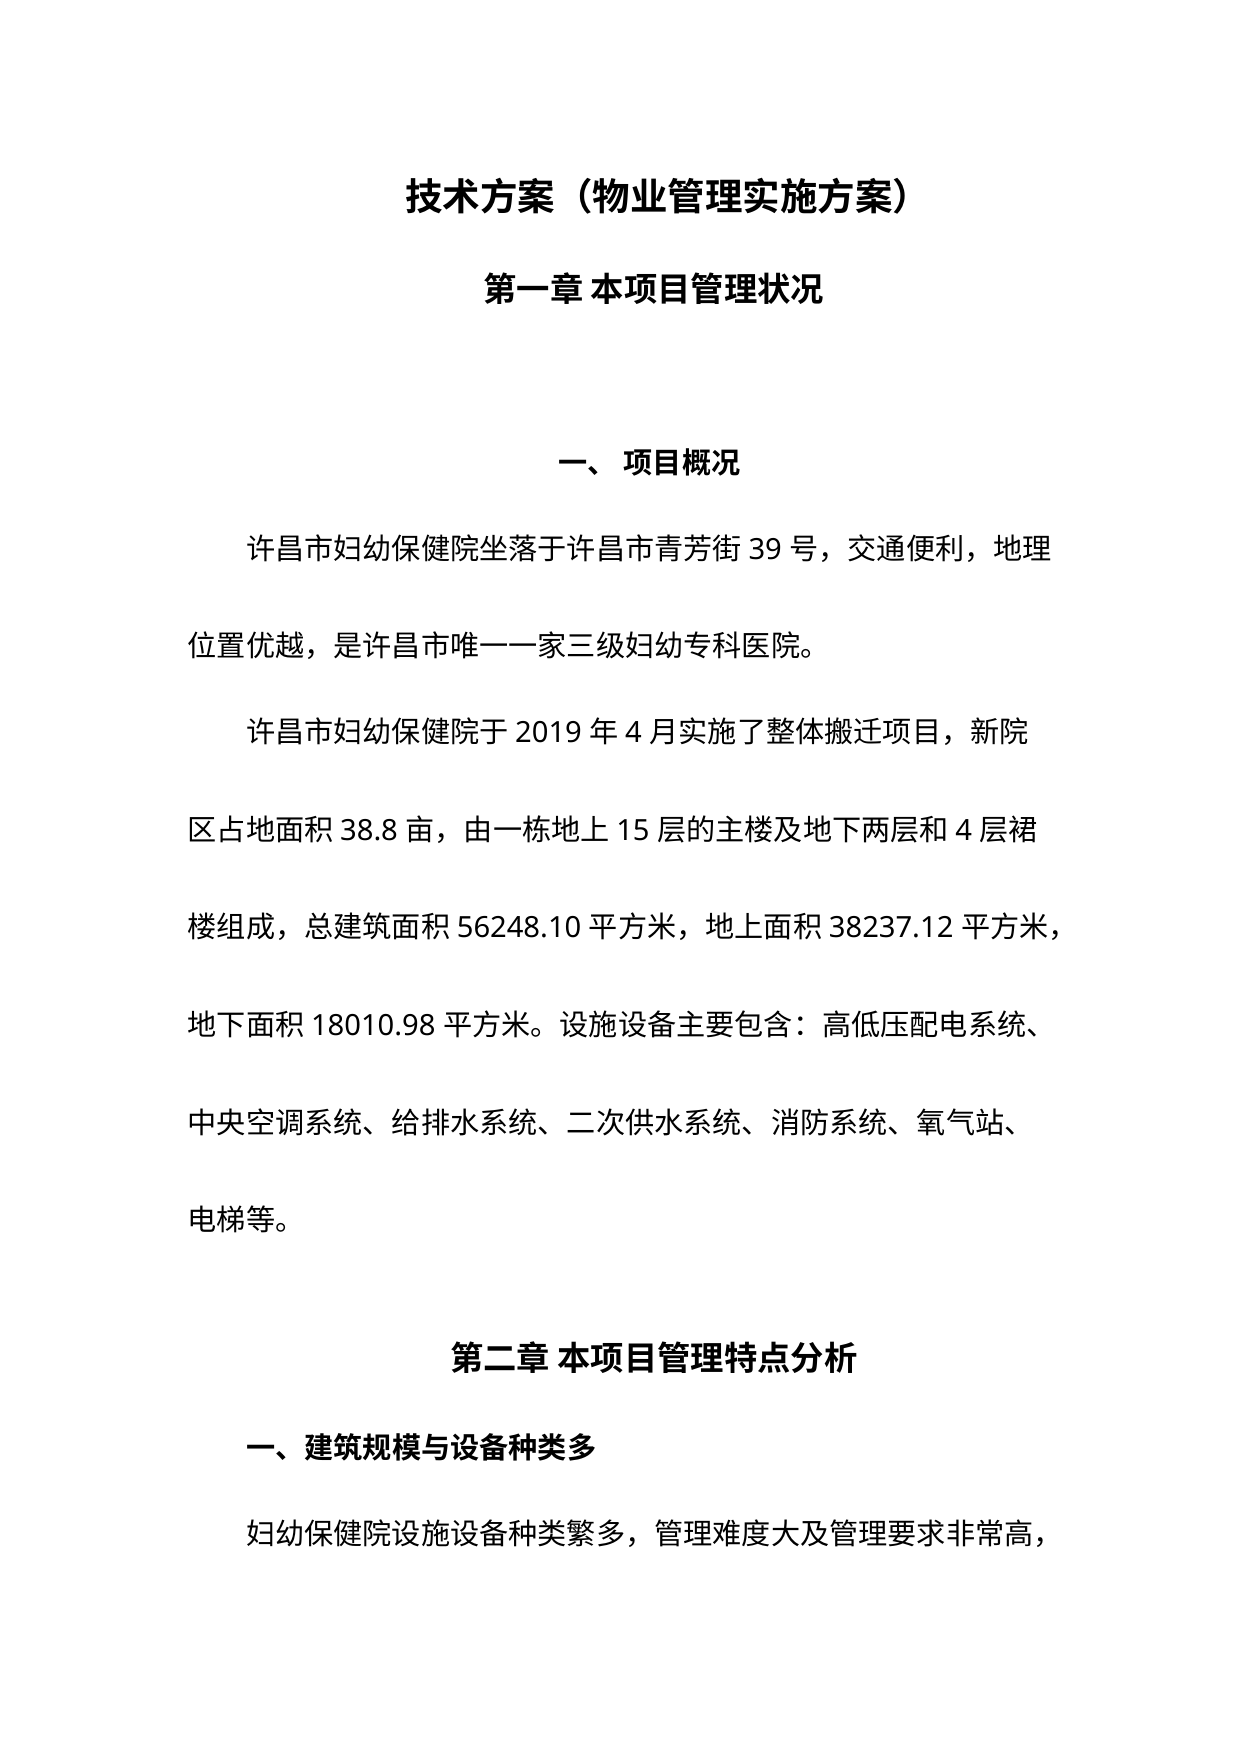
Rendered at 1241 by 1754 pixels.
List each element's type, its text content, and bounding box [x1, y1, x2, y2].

text 一、 项目概况 [187, 428, 1053, 493]
text 妇幼保健院设施设备种类繁多，管理难度大及管理要求非常高， [187, 1499, 1053, 1564]
text 许昌市妇幼保健院于 2019 年 4 月实施了整体搬迁项目，新院区占地面积 38.8 亩，由一栋地上 15 层的主楼及地下两层和 4 层裙楼组成，总建筑面积 56248.10 平方米，地上面积 38237.12 平方米，地下面积 18010.98 平方米。设施设备主要包含：高低压配电系统、中央空调系统、给排水系统、二次供水系统、消防系统、氧气站、电梯等。 [187, 698, 1053, 1250]
text 许昌市妇幼保健院坐落于许昌市青芳街 39 号，交通便利，地理位置优越，是许昌市唯一一家三级妇幼专科医院。 [187, 514, 1053, 677]
text 第二章 本项目管理特点分析 [187, 1324, 1053, 1389]
text 第一章 本项目管理状况 [187, 254, 1053, 319]
text 一、建筑规模与设备种类多 [187, 1413, 1053, 1478]
text 技术方案（物业管理实施方案） [187, 162, 1053, 227]
